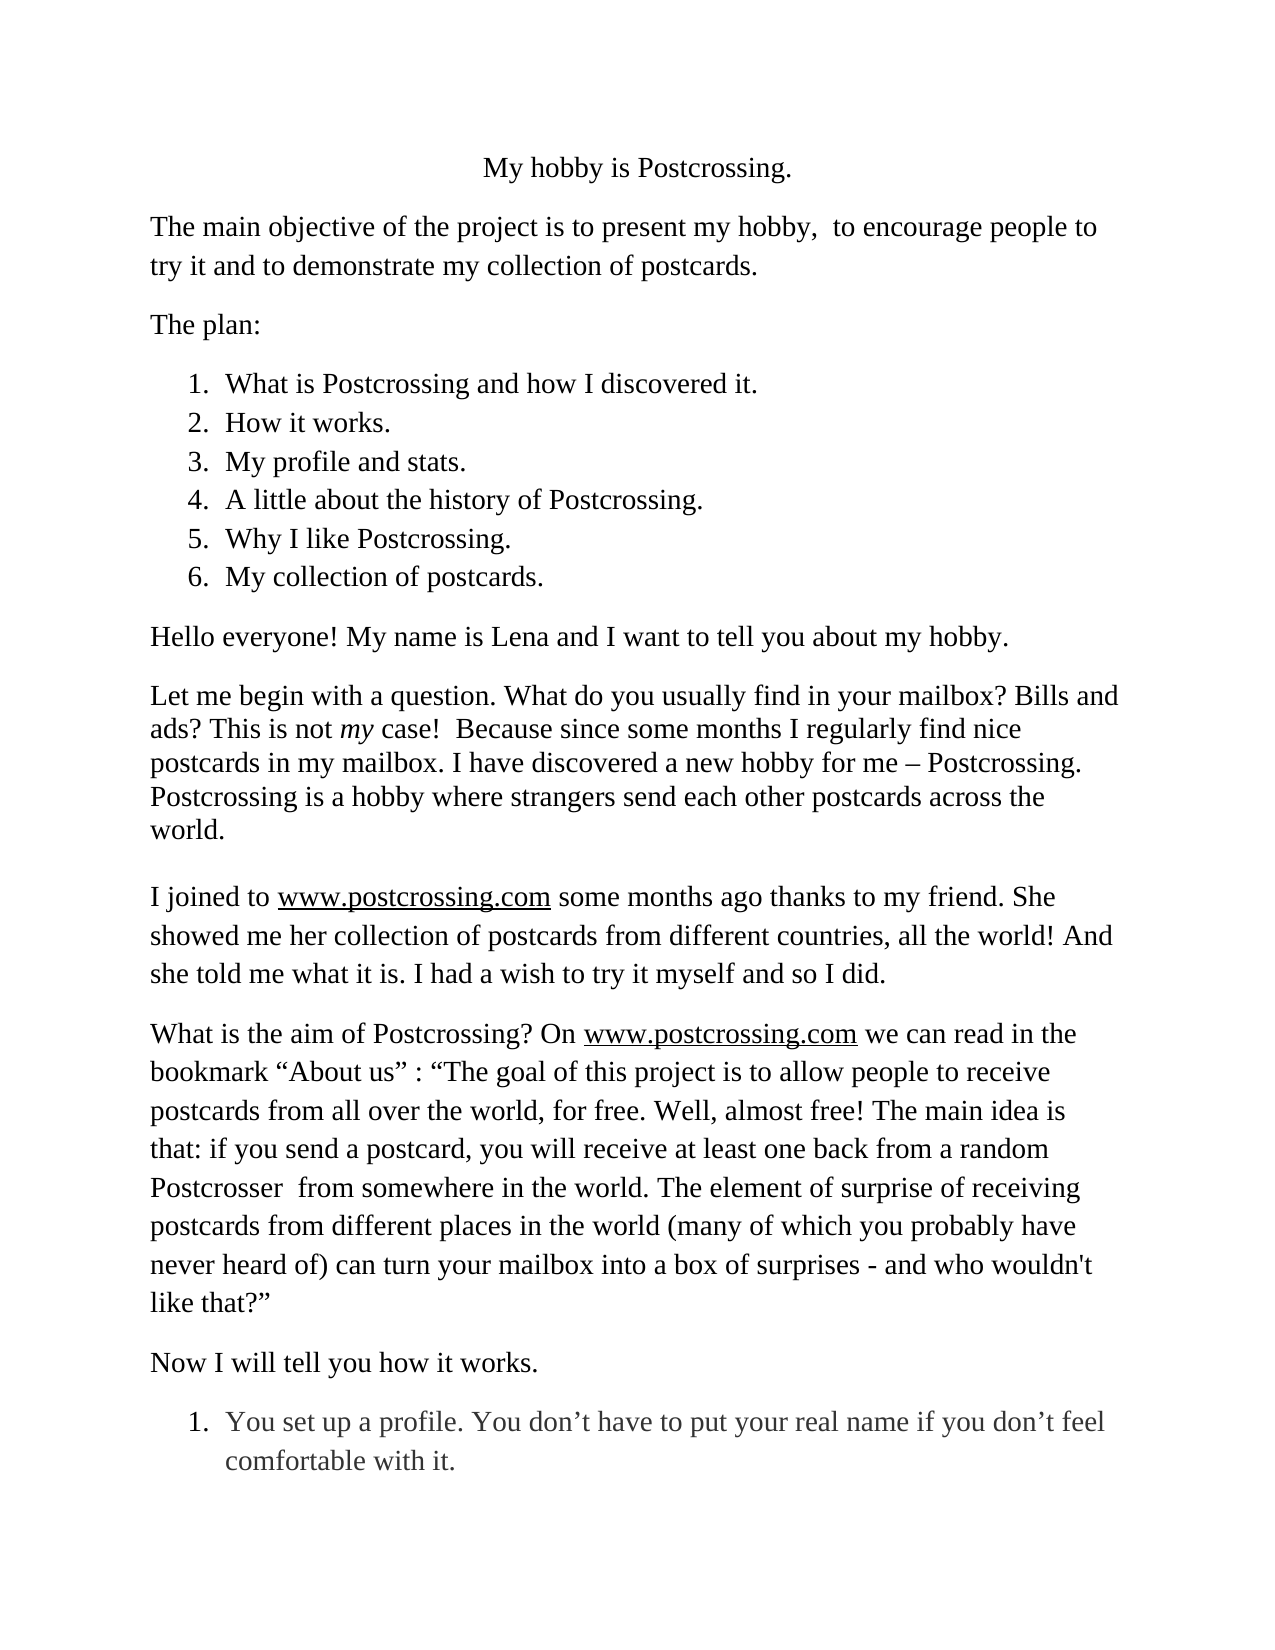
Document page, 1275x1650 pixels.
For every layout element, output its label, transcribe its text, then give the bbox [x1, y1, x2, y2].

list You set up a profile. You don’t have to put your real name if you don’t feel comfortable with it. [187, 1404, 1125, 1476]
text The plan: [150, 307, 1125, 341]
text The main objective of the project is to present my hobby, to encourage people to try it and to demonstrate my collection of postcards. [150, 209, 1125, 281]
list My collection of postcards. [187, 559, 1125, 593]
list What is Postcrossing and how I discovered it. [187, 367, 1125, 400]
list My profile and stats. [187, 444, 1125, 477]
text What is the aim of Postcrossing? On www.postcrossing.com we can read in the bookmark “About us” : “The goal of this project is to allow people to receive postcards from all over the world, for free. Well, almost free! The main idea is that: if you send a postcard, you will receive at least one back from a random Postcrosser from somewhere in the world. The element of surprise of receiving postcards from different places in the world (many of which you probably have never heard of) can turn your mailbox into a box of surprises - and who wouldn't like that?” [150, 1016, 1125, 1319]
list A little about the history of Postcrossing. [187, 482, 1125, 516]
text My hobby is Postcrossing. [150, 150, 1125, 183]
list How it works. [187, 405, 1125, 439]
text Hello everyone! My name is Lena and I want to tell you about my hobby. [150, 619, 1125, 652]
text Let me begin with a question. What do you usually find in your mailbox? Bills and ads? This is not my case! Because since some months I regularly find nice postcards in my mailbox. I have discovered a new hobby for me – Postcrossing. Postcrossing is a hobby where strangers send each other postcards across the world. [150, 678, 1125, 846]
list Why I like Postcrossing. [187, 521, 1125, 554]
text Now I will tell you how it works. [150, 1345, 1125, 1378]
text I joined to www.postcrossing.com some months ago thanks to my friend. She showed me her collection of postcards from different countries, all the world! And she told me what it is. I had a wish to try it myself and so I did. [150, 879, 1125, 990]
